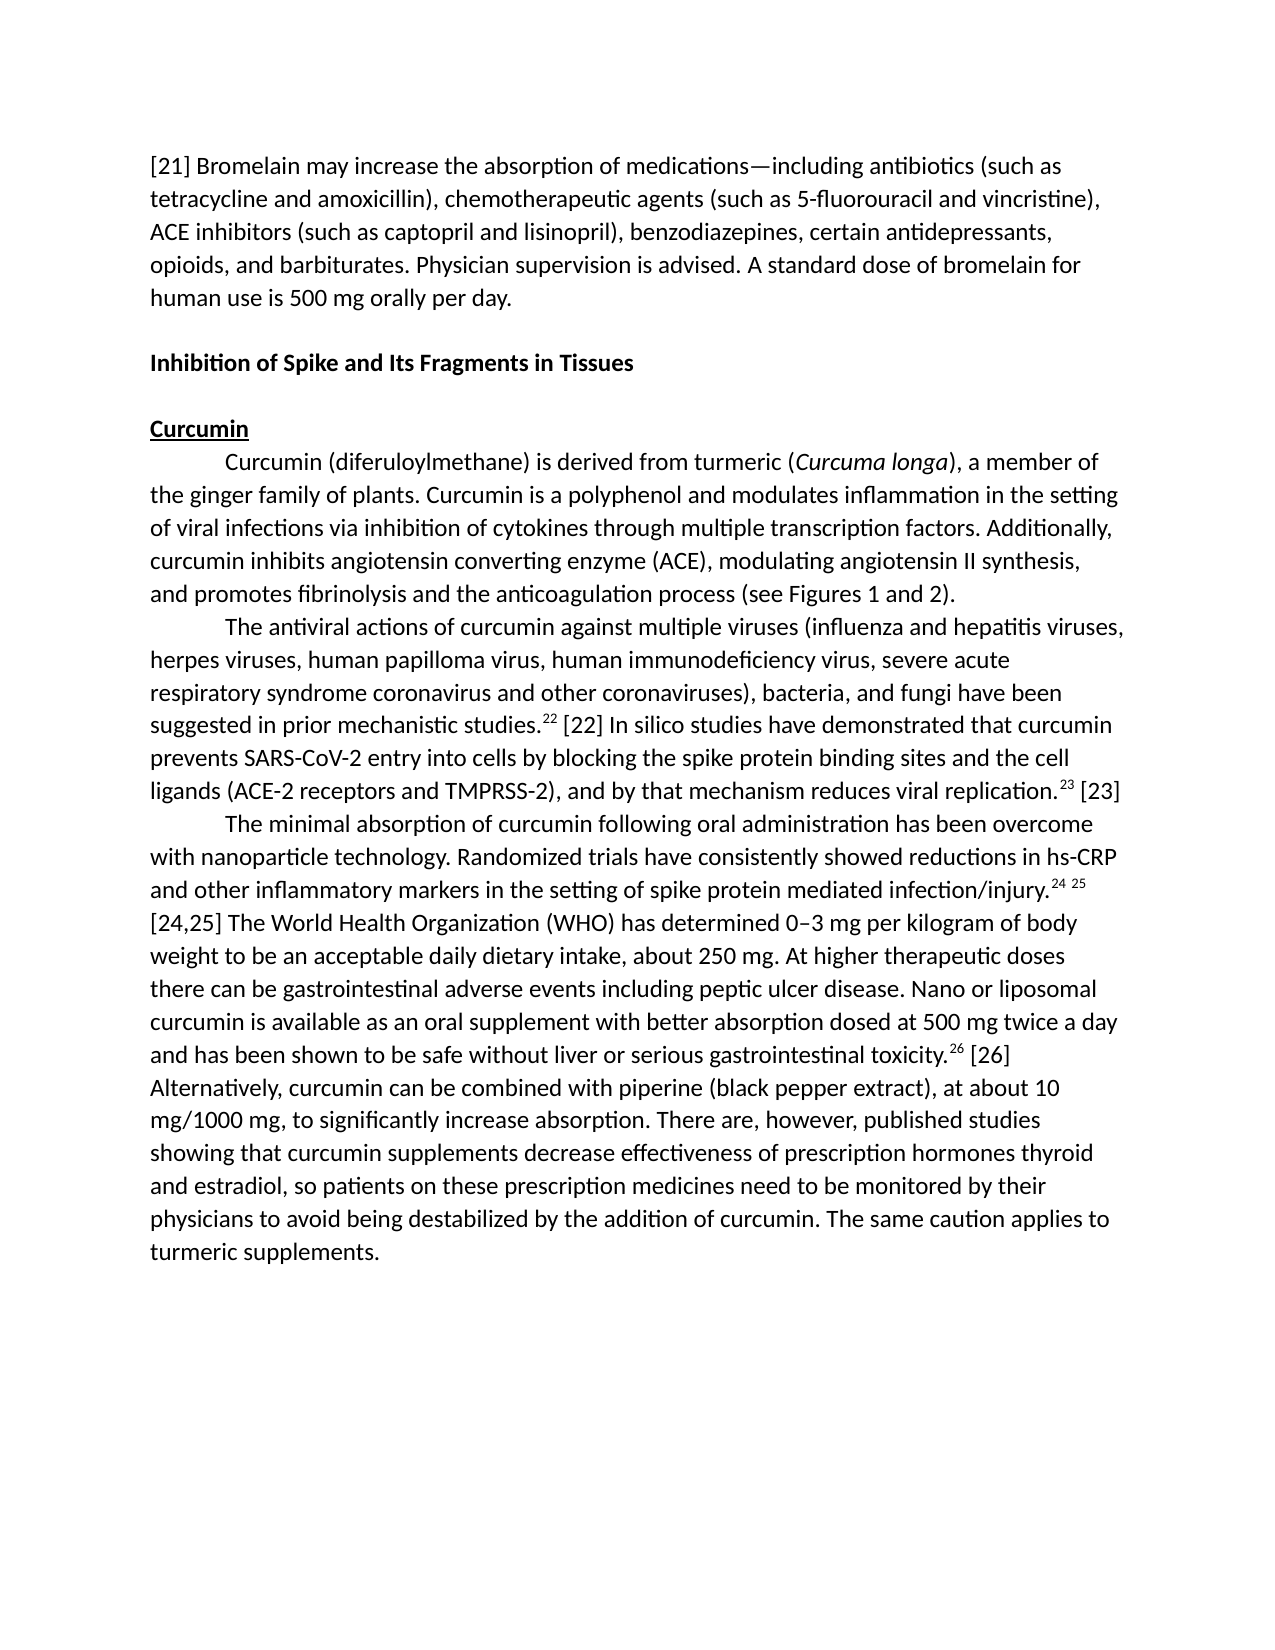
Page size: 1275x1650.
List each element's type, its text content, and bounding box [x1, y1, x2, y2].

text Curcumin [150, 413, 1125, 444]
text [150, 150, 1125, 312]
text Curcumin (diferuloylmethane) is derived from turmeric (Curcuma longa), a member of the ginger family of plants. Curcumin is a polyphenol and modulates inflammation in the setting of viral infections via inhibition of cytokines through multiple transcription factors. Additionally, curcumin inhibits angiotensin converting enzyme (ACE), modulating angiotensin II synthesis, and promotes fibrinolysis and the anticoagulation process (see Figures 1 and 2). [150, 446, 1125, 608]
text The antiviral actions of curcumin against multiple viruses (influenza and hepatitis viruses, herpes viruses, human papilloma virus, human immunodeficiency virus, severe acute respiratory syndrome coronavirus and other coronaviruses), bacteria, and fungi have been suggested in prior mechanistic studies. [22] In silico studies have demonstrated that curcumin prevents SARS-CoV-2 entry into cells by blocking the spike protein binding sites and the cell ligands (ACE-2 receptors and TMPRSS-2), and by that mechanism reduces viral replication. [23] [150, 611, 1125, 806]
text The minimal absorption of curcumin following oral administration has been overcome with nanoparticle technology. Randomized trials have consistently showed reductions in hs-CRP and other inflammatory markers in the setting of spike protein mediated infection/injury. [24,25] The World Health Organization (WHO) has determined 0–3 mg per kilogram of body weight to be an acceptable daily dietary intake, about 250 mg. At higher therapeutic doses there can be gastrointestinal adverse events including peptic ulcer disease. Nano or liposomal curcumin is available as an oral supplement with better absorption dosed at 500 mg twice a day and has been shown to be safe without liver or serious gastrointestinal toxicity. [26] Alternatively, curcumin can be combined with piperine (black pepper extract), at about 10 mg/1000 mg, to significantly increase absorption. There are, however, published studies showing that curcumin supplements decrease effectiveness of prescription hormones thyroid and estradiol, so patients on these prescription medicines need to be monitored by their physicians to avoid being destabilized by the addition of curcumin. The same caution applies to turmeric supplements. [150, 808, 1125, 1267]
text Inhibition of Spike and Its Fragments in Tissues [150, 347, 1125, 378]
